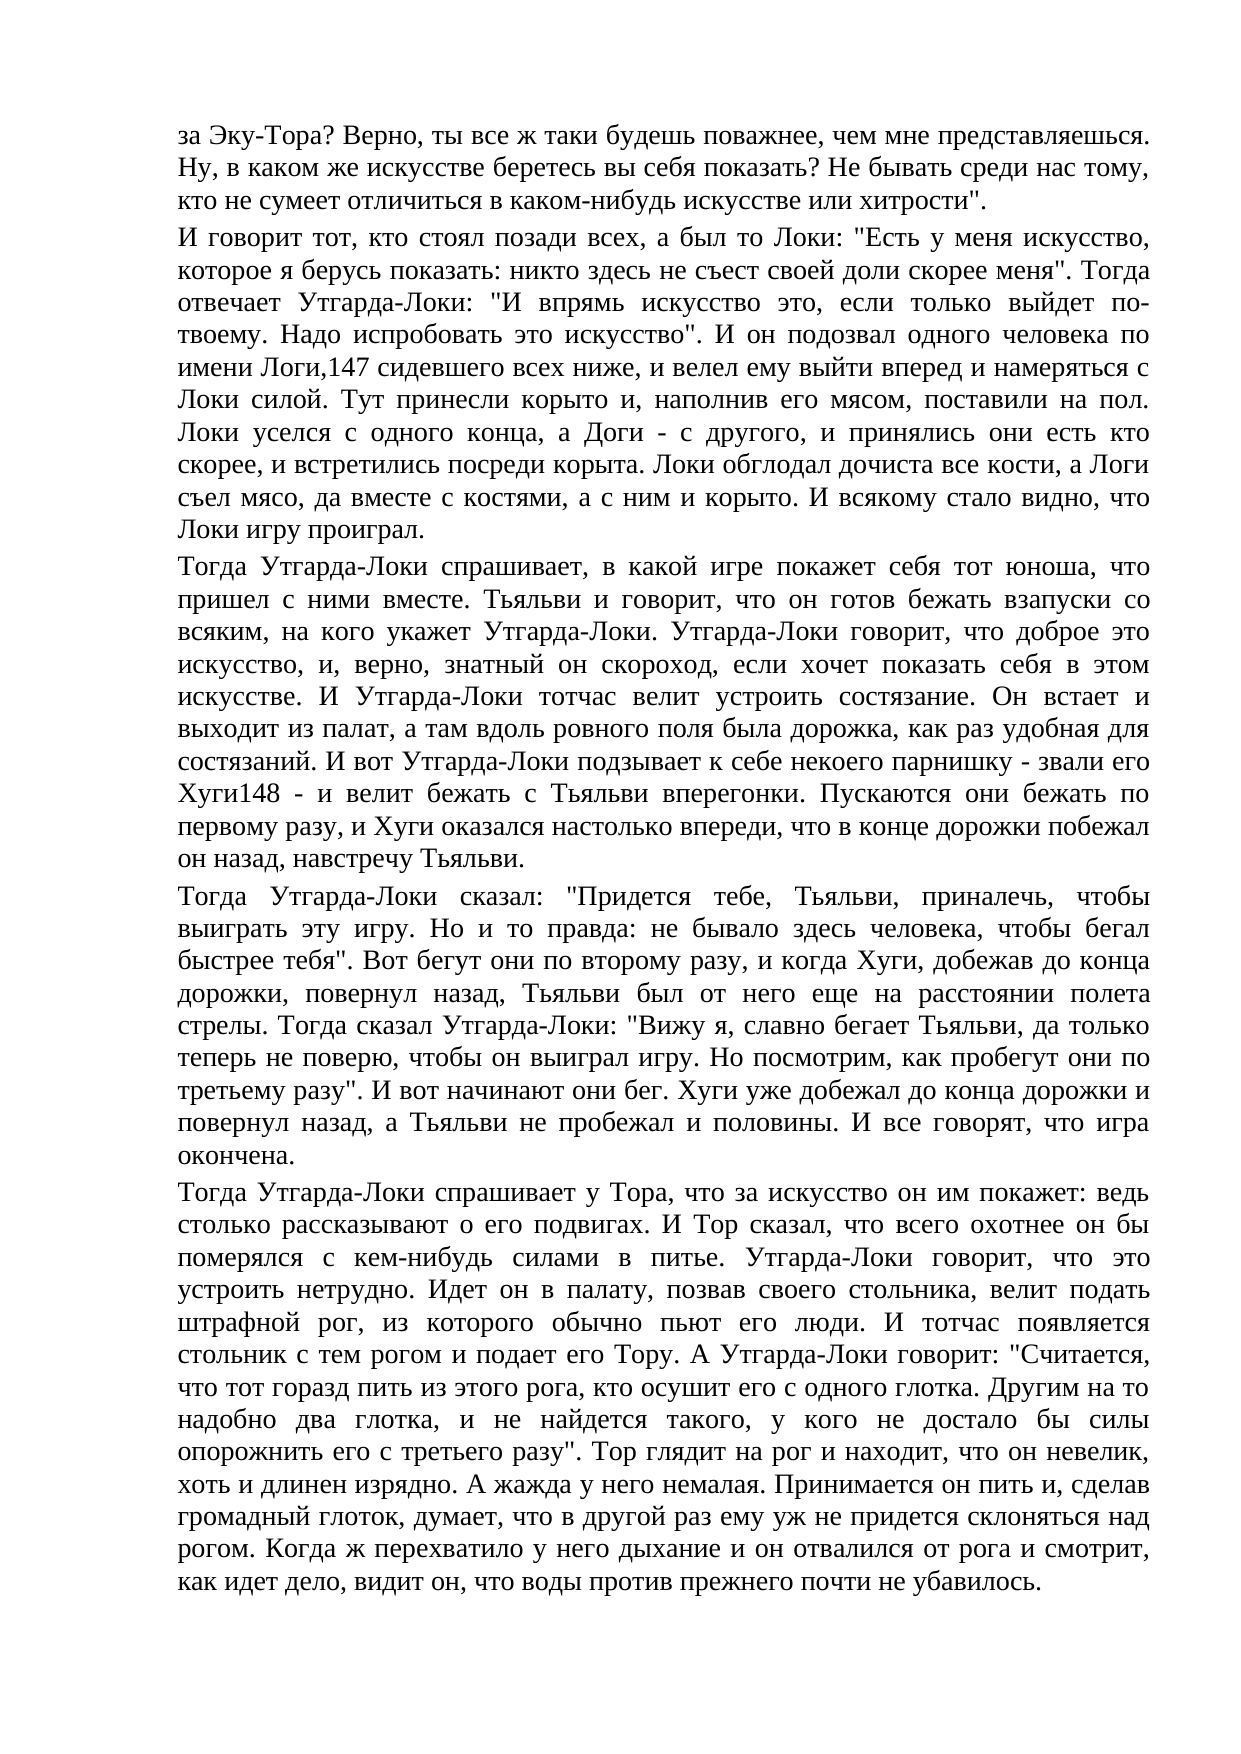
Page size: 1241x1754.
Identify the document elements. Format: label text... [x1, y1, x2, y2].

text Тогда Утгарда-Локи спрашивает у Тора, что за искусство он им покажет: ведь столько рассказывают о его подвигах. И Тор сказал, что всего охотнее он бы померялся с кем-нибудь силами в питье. Утгарда-Локи говорит, что это устроить нетрудно. Идет он в палату, позвав своего стольника, велит подать штрафной рог, из которого обычно пьют его люди. И тотчас появляется стольник с тем рогом и подает его Тору. А Утгарда-Локи говорит: "Считается, что тот горазд пить из этого рога, кто осушит его с одного глотка. Другим на то надобно два глотка, и не найдется такого, у кого не достало бы силы опорожнить его с третьего разу". Тор глядит на рог и находит, что он невелик, хоть и длинен изрядно. А жажда у него немалая. Принимается он пить и, сделав громадный глоток, думает, что в другой раз ему уж не придется склоняться над рогом. Когда ж перехватило у него дыхание и он отвалился от рога и смотрит, как идет дело, видит он, что воды против прежнего почти не убавилось. [177, 1175, 1152, 1596]
text Тогда Утгарда-Локи сказал: "Придется тебе, Тьяльви, приналечь, чтобы выиграть эту игру. Но и то правда: не бывало здесь человека, чтобы бегал быстрее тебя". Вот бегут они по второму разу, и когда Хуги, добежав до конца дорожки, повернул назад, Тьяльви был от него еще на расстоянии полета стрелы. Тогда сказал Утгарда-Локи: "Вижу я, славно бегает Тьяльви, да только теперь не поверю, чтобы он выиграл игру. Но посмотрим, как пробегут они по третьему разу". И вот начинают они бег. Хуги уже добежал до конца дорожки и повернул назад, а Тьяльви не пробежал и половины. И все говорят, что игра окончена. [177, 878, 1152, 1170]
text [177, 118, 1152, 215]
text И говорит тот, кто стоял позади всех, а был то Локи: "Есть у меня искусство, которое я берусь показать: никто здесь не съест своей доли скорее меня". Тогда отвечает Утгарда-Локи: "И впрямь искусство это, если только выйдет по-твоему. Надо испробовать это искусство". И он подозвал одного человека по имени Логи,147 сидевшего всех ниже, и велел ему выйти вперед и намеряться с Локи силой. Тут принесли корыто и, наполнив его мясом, поставили на пол. Локи уселся с одного конца, а Доги - с другого, и принялись они есть кто скорее, и встретились посреди корыта. Локи обглодал дочиста все кости, а Логи съел мясо, да вместе с костями, а с ним и корыто. И всякому стало видно, что Локи игру проиграл. [177, 220, 1152, 544]
text Тогда Утгарда-Локи спрашивает, в какой игре покажет себя тот юноша, что пришел с ними вместе. Тьяльви и говорит, что он готов бежать взапуски со всяким, на кого укажет Утгарда-Локи. Утгарда-Локи говорит, что доброе это искусство, и, верно, знатный он скороход, если хочет показать себя в этом искусстве. И Утгарда-Локи тотчас велит устроить состязание. Он встает и выходит из палат, а там вдоль ровного поля была дорожка, как раз удобная для состязаний. И вот Утгарда-Локи подзывает к себе некоего парнишку - звали его Хуги148 - и велит бежать с Тьяльви вперегонки. Пускаются они бежать по первому разу, и Хуги оказался настолько впереди, что в конце дорожки побежал он назад, навстречу Тьяльви. [177, 549, 1152, 873]
